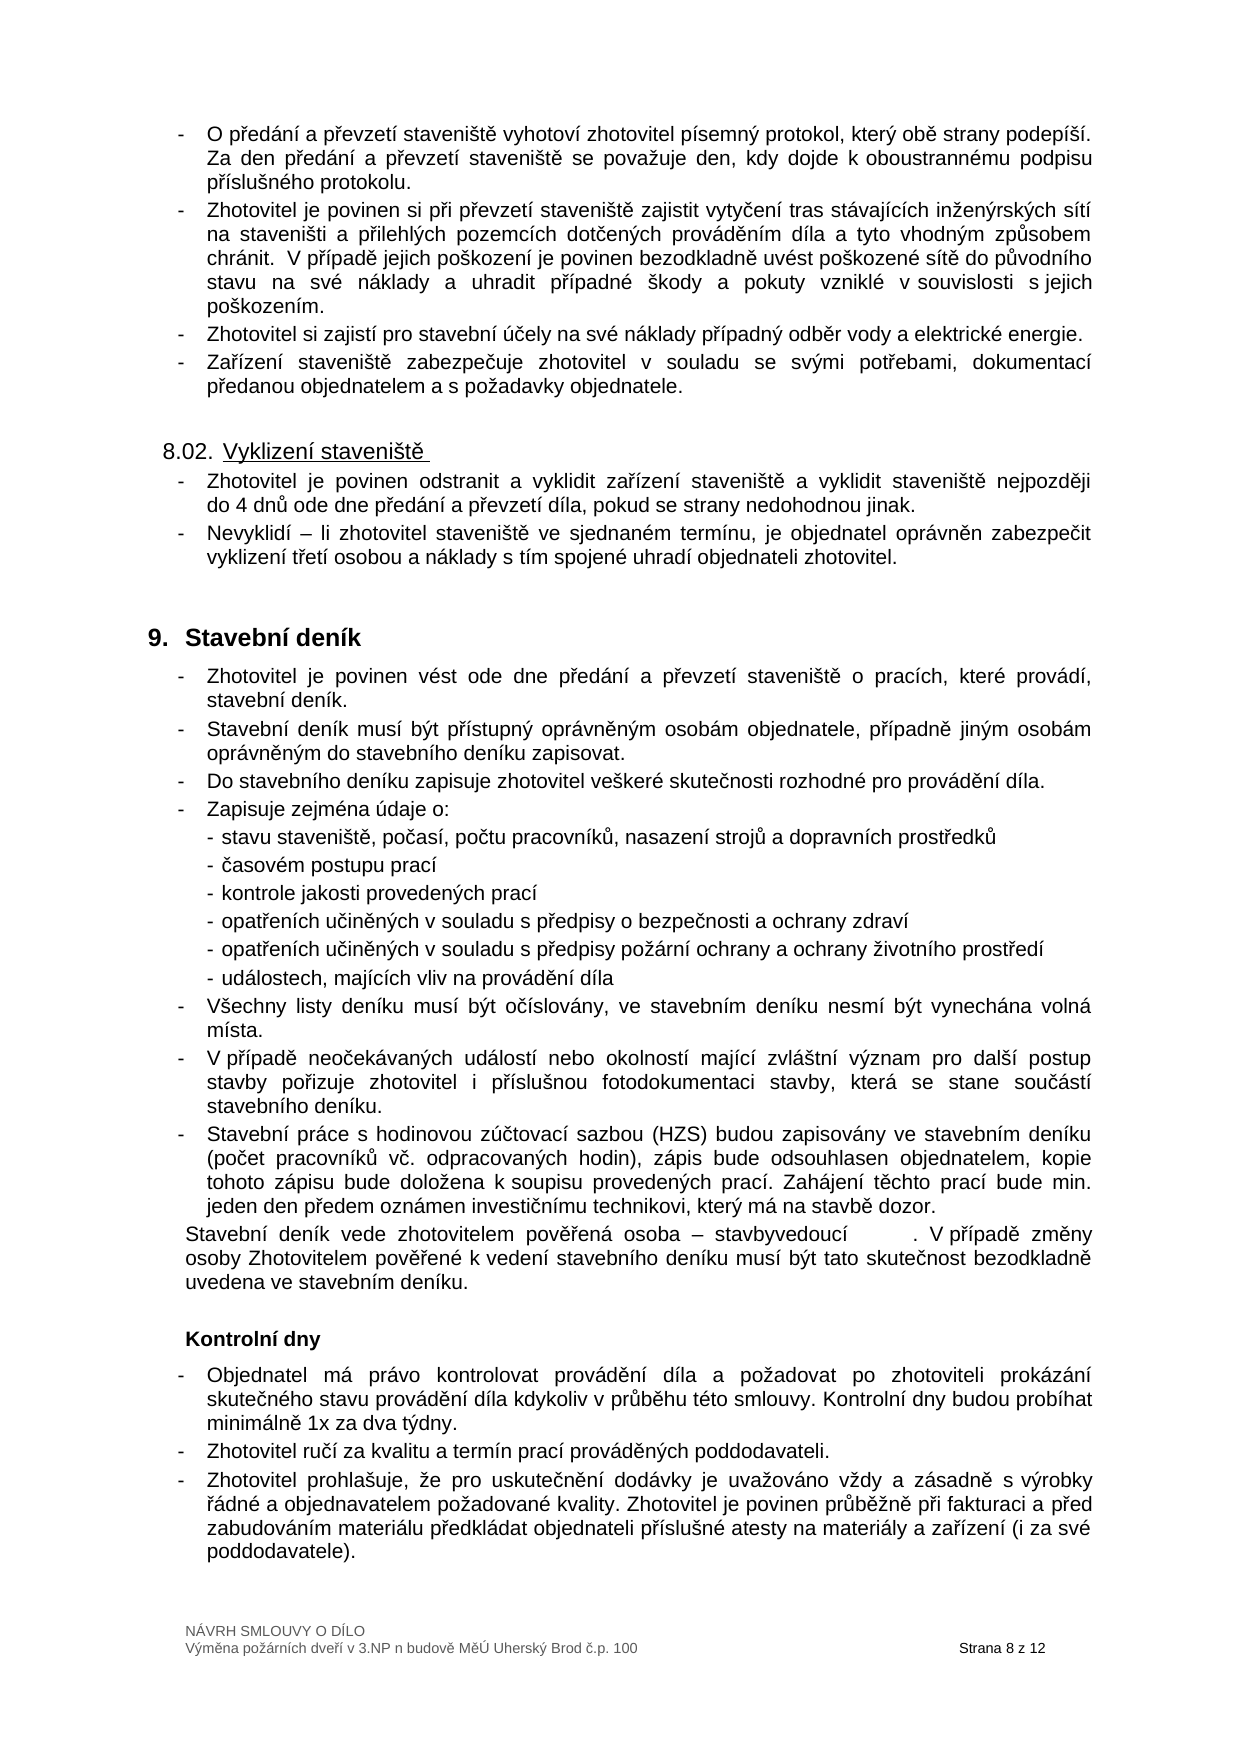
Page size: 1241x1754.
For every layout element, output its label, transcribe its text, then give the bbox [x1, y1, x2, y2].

text Zhotovitel ručí za kvalitu a termín prací prováděných poddodavateli. [177, 1439, 1093, 1463]
text Zařízení staveniště zabezpečuje zhotovitel v souladu se svými potřebami, dokumentací předanou objednatelem a s požadavky objednatele. [177, 350, 1093, 398]
subtitle Kontrolní dny [185, 1327, 1093, 1351]
text Stavební deník musí být přístupný oprávněným osobám objednatele, případně jiným osobám oprávněným do stavebního deníku zapisovat. [177, 716, 1093, 764]
text Zhotovitel je povinen vést ode dne předání a převzetí staveniště o pracích, které provádí, stavební deník. [177, 664, 1093, 712]
text - opatřeních učiněných v souladu s předpisy o bezpečnosti a ochrany zdraví [207, 909, 1093, 933]
text - stavu staveniště, počasí, počtu pracovníků, nasazení strojů a dopravních prostředků [207, 825, 1093, 849]
text V případě neočekávaných událostí nebo okolností mající zvláštní význam pro další postup stavby pořizuje zhotovitel i příslušnou fotodokumentaci stavby, která se stane součástí stavebního deníku. [177, 1046, 1093, 1117]
text Zhotovitel je povinen si při převzetí staveniště zajistit vytyčení tras stávajících inženýrských sítí na staveništi a přilehlých pozemcích dotčených prováděním díla a tyto vhodným způsobem chránit. V případě jejich poškození je povinen bezodkladně uvést poškozené sítě do původního stavu na své náklady a uhradit případné škody a pokuty vzniklé v souvislosti s jejich poškozením. [177, 198, 1093, 317]
text Do stavebního deníku zapisuje zhotovitel veškeré skutečnosti rozhodné pro provádění díla. [177, 768, 1093, 792]
text Stavební deník vede zhotovitelem pověřená osoba – stavbyvedoucí . V případě změny osoby Zhotovitelem pověřené k vedení stavebního deníku musí být tato skutečnost bezodkladně uvedena ve stavebním deníku. [185, 1222, 1093, 1293]
text - opatřeních učiněných v souladu s předpisy požární ochrany a ochrany životního prostředí [207, 937, 1093, 961]
text Stavební práce s hodinovou zúčtovací sazbou (HZS) budou zapisovány ve stavebním deníku (počet pracovníků vč. odpracovaných hodin), zápis bude odsouhlasen objednatelem, kopie tohoto zápisu bude doložena k soupisu provedených prací. Zahájení těchto prací bude min. jeden den předem oznámen investičnímu technikovi, který má na stavbě dozor. [177, 1122, 1093, 1217]
subtitle Vyklizení staveniště [162, 438, 1093, 465]
text - časovém postupu prací [207, 853, 1093, 877]
text Všechny listy deníku musí být očíslovány, ve stavebním deníku nesmí být vynechána volná místa. [177, 993, 1093, 1041]
text Zapisuje zejména údaje o: [177, 797, 1093, 821]
subtitle Stavební deník [148, 623, 1093, 652]
text Zhotovitel prohlašuje, že pro uskutečnění dodávky je uvažováno vždy a zásadně s výrobky řádné a objednavatelem požadované kvality. Zhotovitel je povinen průběžně při fakturaci a před zabudováním materiálu předkládat objednateli příslušné atesty na materiály a zařízení (i za své poddodavatele). [177, 1467, 1093, 1563]
text - událostech, majících vliv na provádění díla [207, 965, 1093, 989]
text O předání a převzetí staveniště vyhotoví zhotovitel písemný protokol, který obě strany podepíší. Za den předání a převzetí staveniště se považuje den, kdy dojde k oboustrannému podpisu příslušného protokolu. [177, 122, 1093, 193]
text Nevyklidí – li zhotovitel staveniště ve sjednaném termínu, je objednatel oprávněn zabezpečit vyklizení třetí osobou a náklady s tím spojené uhradí objednateli zhotovitel. [177, 521, 1093, 569]
text Zhotovitel si zajistí pro stavební účely na své náklady případný odběr vody a elektrické energie. [177, 322, 1093, 346]
text Objednatel má právo kontrolovat provádění díla a požadovat po zhotoviteli prokázání skutečného stavu provádění díla kdykoliv v průběhu této smlouvy. Kontrolní dny budou probíhat minimálně 1x za dva týdny. [177, 1363, 1093, 1435]
text Zhotovitel je povinen odstranit a vyklidit zařízení staveniště a vyklidit staveniště nejpozději do 4 dnů ode dne předání a převzetí díla, pokud se strany nedohodnou jinak. [177, 469, 1093, 517]
text - kontrole jakosti provedených prací [207, 881, 1093, 905]
